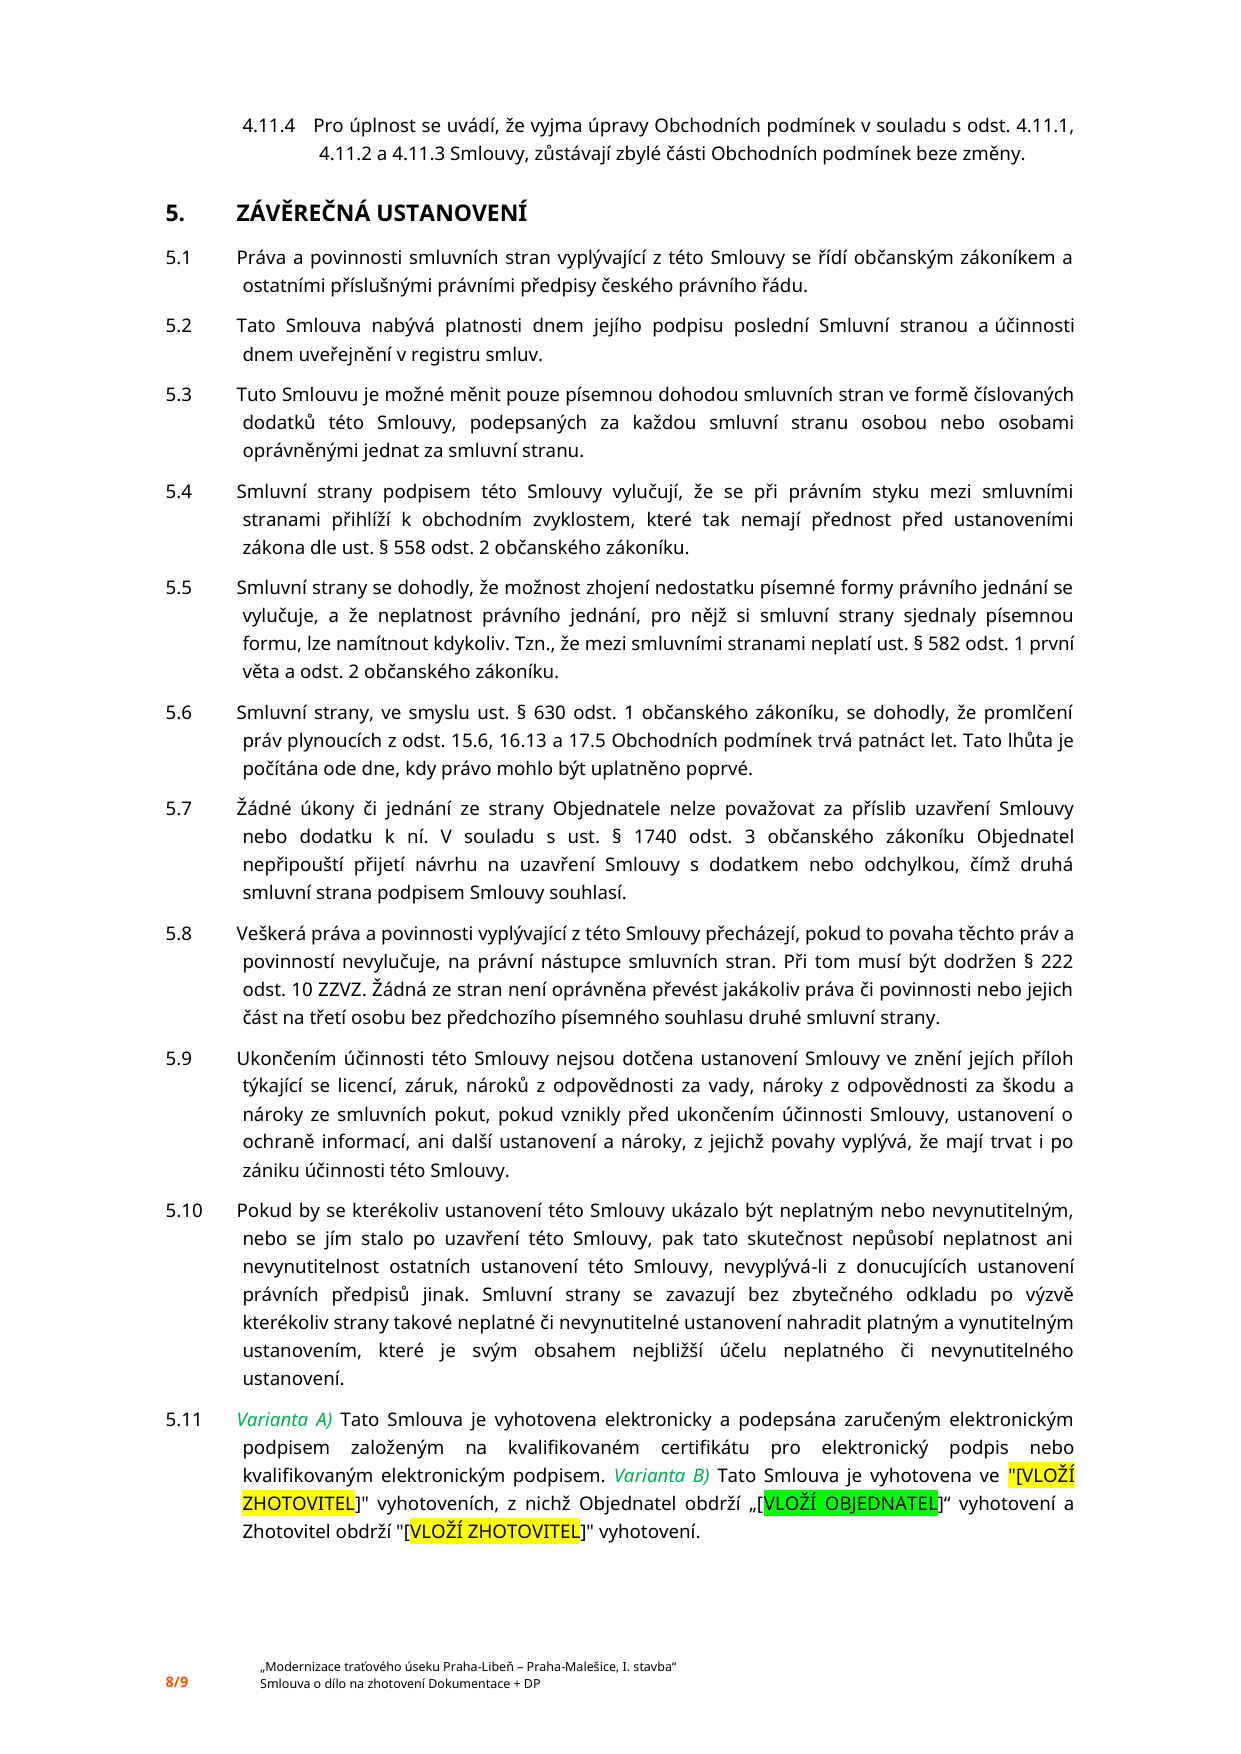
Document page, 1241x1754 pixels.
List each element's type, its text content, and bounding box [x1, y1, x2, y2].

text Pokud by se kterékoliv ustanovení této Smlouvy ukázalo být neplatným nebo nevynutitelným, nebo se jím stalo po uzavření této Smlouvy, pak tato skutečnost nepůsobí neplatnost ani nevynutitelnost ostatních ustanovení této Smlouvy, nevyplývá-li z donucujících ustanovení právních předpisů jinak. Smluvní strany se zavazují bez zbytečného odkladu po výzvě kterékoliv strany takové neplatné či nevynutitelné ustanovení nahradit platným a vynutitelným ustanovením, které je svým obsahem nejbližší účelu neplatného či nevynutitelného ustanovení. [165, 1197, 1075, 1391]
text Varianta A) Tato Smlouva je vyhotovena elektronicky a podepsána zaručeným elektronickým podpisem založeným na kvalifikovaném certifikátu pro elektronický podpis nebo kvalifikovaným elektronickým podpisem. Varianta B) Tato Smlouva je vyhotovena ve "[VLOŽÍ ZHOTOVITEL]" vyhotoveních, z nichž Objednatel obdrží „[VLOŽÍ OBJEDNATEL]“ vyhotovení a Zhotovitel obdrží "[VLOŽÍ ZHOTOVITEL]" vyhotovení. [165, 1406, 1075, 1544]
text Veškerá práva a povinnosti vyplývající z této Smlouvy přecházejí, pokud to povaha těchto práv a povinností nevylučuje, na právní nástupce smluvních stran. Při tom musí být dodržen § 222 odst. 10 ZZVZ. Žádná ze stran není oprávněna převést jakákoliv práva či povinnosti nebo jejich část na třetí osobu bez předchozího písemného souhlasu druhé smluvní strany. [165, 920, 1075, 1030]
text Smluvní strany se dohodly, že možnost zhojení nedostatku písemné formy právního jednání se vylučuje, a že neplatnost právního jednání, pro nějž si smluvní strany sjednaly písemnou formu, lze namítnout kdykoliv. Tzn., že mezi smluvními stranami neplatí ust. § 582 odst. 1 první věta a odst. 2 občanského zákoníku. [165, 574, 1075, 684]
text ZÁVĚREČNÁ USTANOVENÍ [165, 197, 1075, 229]
text Ukončením účinnosti této Smlouvy nejsou dotčena ustanovení Smlouvy ve znění jejích příloh týkající se licencí, záruk, nároků z odpovědnosti za vady, nároky z odpovědnosti za škodu a nároky ze smluvních pokut, pokud vznikly před ukončením účinnosti Smlouvy, ustanovení o ochraně informací, ani další ustanovení a nároky, z jejichž povahy vyplývá, že mají trvat i po zániku účinnosti této Smlouvy. [165, 1045, 1075, 1182]
text Tato Smlouva nabývá platnosti dnem jejího podpisu poslední Smluvní stranou a účinnosti dnem uveřejnění v registru smluv. [165, 313, 1075, 366]
text Žádné úkony či jednání ze strany Objednatele nelze považovat za příslib uzavření Smlouvy nebo dodatku k ní. V souladu s ust. § 1740 odst. 3 občanského zákoníku Objednatel nepřipouští přijetí návrhu na uzavření Smlouvy s dodatkem nebo odchylkou, čímž druhá smluvní strana podpisem Smlouvy souhlasí. [165, 796, 1075, 905]
text Pro úplnost se uvádí, že vyjma úpravy Obchodních podmínek v souladu s odst. 4.11.1, 4.11.2 a 4.11.3 Smlouvy, zůstávají zbylé části Obchodních podmínek beze změny. [242, 112, 1075, 166]
text Tuto Smlouvu je možné měnit pouze písemnou dohodou smluvních stran ve formě číslovaných dodatků této Smlouvy, podepsaných za každou smluvní stranu osobou nebo osobami oprávněnými jednat za smluvní stranu. [165, 381, 1075, 463]
text Smluvní strany, ve smyslu ust. § 630 odst. 1 občanského zákoníku, se dohodly, že promlčení práv plynoucích z odst. 15.6, 16.13 a 17.5 Obchodních podmínek trvá patnáct let. Tato lhůta je počítána ode dne, kdy právo mohlo být uplatněno poprvé. [165, 699, 1075, 781]
text Smluvní strany podpisem této Smlouvy vylučují, že se při právním styku mezi smluvními stranami přihlíží k obchodním zvyklostem, které tak nemají přednost před ustanoveními zákona dle ust. § 558 odst. 2 občanského zákoníku. [165, 478, 1075, 559]
text Práva a povinnosti smluvních stran vyplývající z této Smlouvy se řídí občanským zákoníkem a ostatními příslušnými právními předpisy českého právního řádu. [165, 244, 1075, 298]
